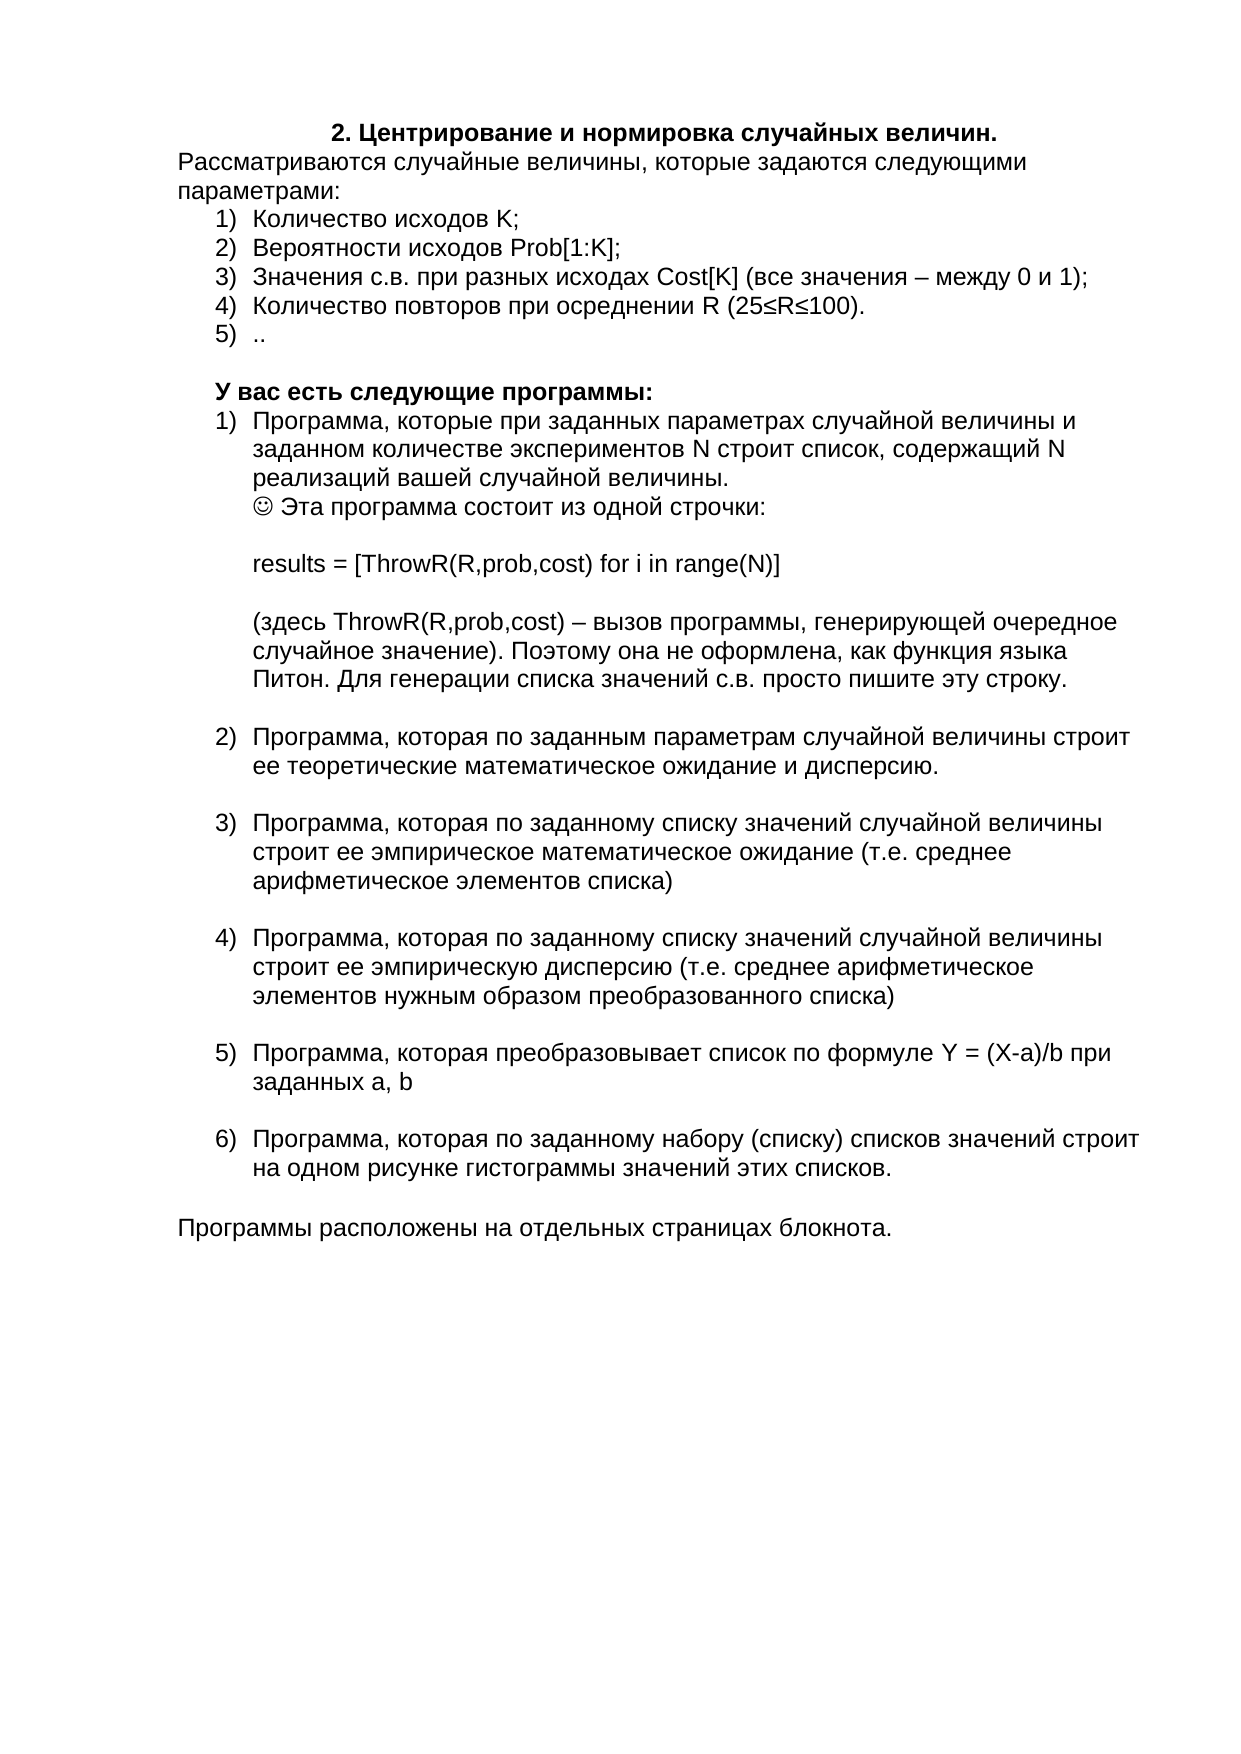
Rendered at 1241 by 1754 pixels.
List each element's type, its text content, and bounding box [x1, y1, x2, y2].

list (здесь ThrowR(R,prob,cost) – вызов программы, генерирующей очередное случайное значение). Поэтому она не оформлена, как функция языка Питон. Для генерации списка значений с.в. просто пишите эту строку. [252, 607, 1152, 693]
list Программа, которая по заданному списку значений случайной величины строит ее эмпирическую дисперсию (т.е. среднее арифметическое элементов нужным образом преобразованного списка) [215, 923, 1152, 1009]
list results = [ThrowR(R,prob,cost) for i in range(N)] [252, 549, 1152, 578]
list Программы расположены на отдельных страницах блокнота. [177, 1213, 1152, 1242]
text У вас есть следующие программы: [177, 377, 1152, 406]
list Программа, которая преобразовывает список по формуле Y = (X-a)/b при заданных a, b [215, 1038, 1152, 1096]
list Программа, которая по заданным параметрам случайной величины строит ее теоретические математическое ожидание и дисперсию. [215, 722, 1152, 779]
list Количество повторов при осреднении R (25≤R≤100). [215, 291, 1152, 319]
text Рассматриваются случайные величины, которые задаются следующими параметрами: [177, 147, 1152, 204]
list Программа, которая по заданному набору (списку) списков значений строит на одном рисунке гистограммы значений этих списков. [215, 1124, 1152, 1182]
text 2. Центрирование и нормировка случайных величин. [177, 118, 1152, 147]
list Вероятности исходов Prob[1:K]; [215, 233, 1152, 262]
list Программа, которая по заданному списку значений случайной величины строит ее эмпирическое математическое ожидание (т.е. среднее арифметическое элементов списка) [215, 808, 1152, 894]
list Эта программа состоит из одной строчки: [252, 492, 1152, 521]
list .. [215, 319, 1152, 348]
list Программа, которые при заданных параметрах случайной величины и заданном количестве экспериментов N строит список, содержащий N реализаций вашей случайной величины. [215, 406, 1152, 492]
list Количество исходов K; [215, 204, 1152, 233]
list Значения с.в. при разных исходах Cost[K] (все значения – между 0 и 1); [215, 262, 1152, 291]
